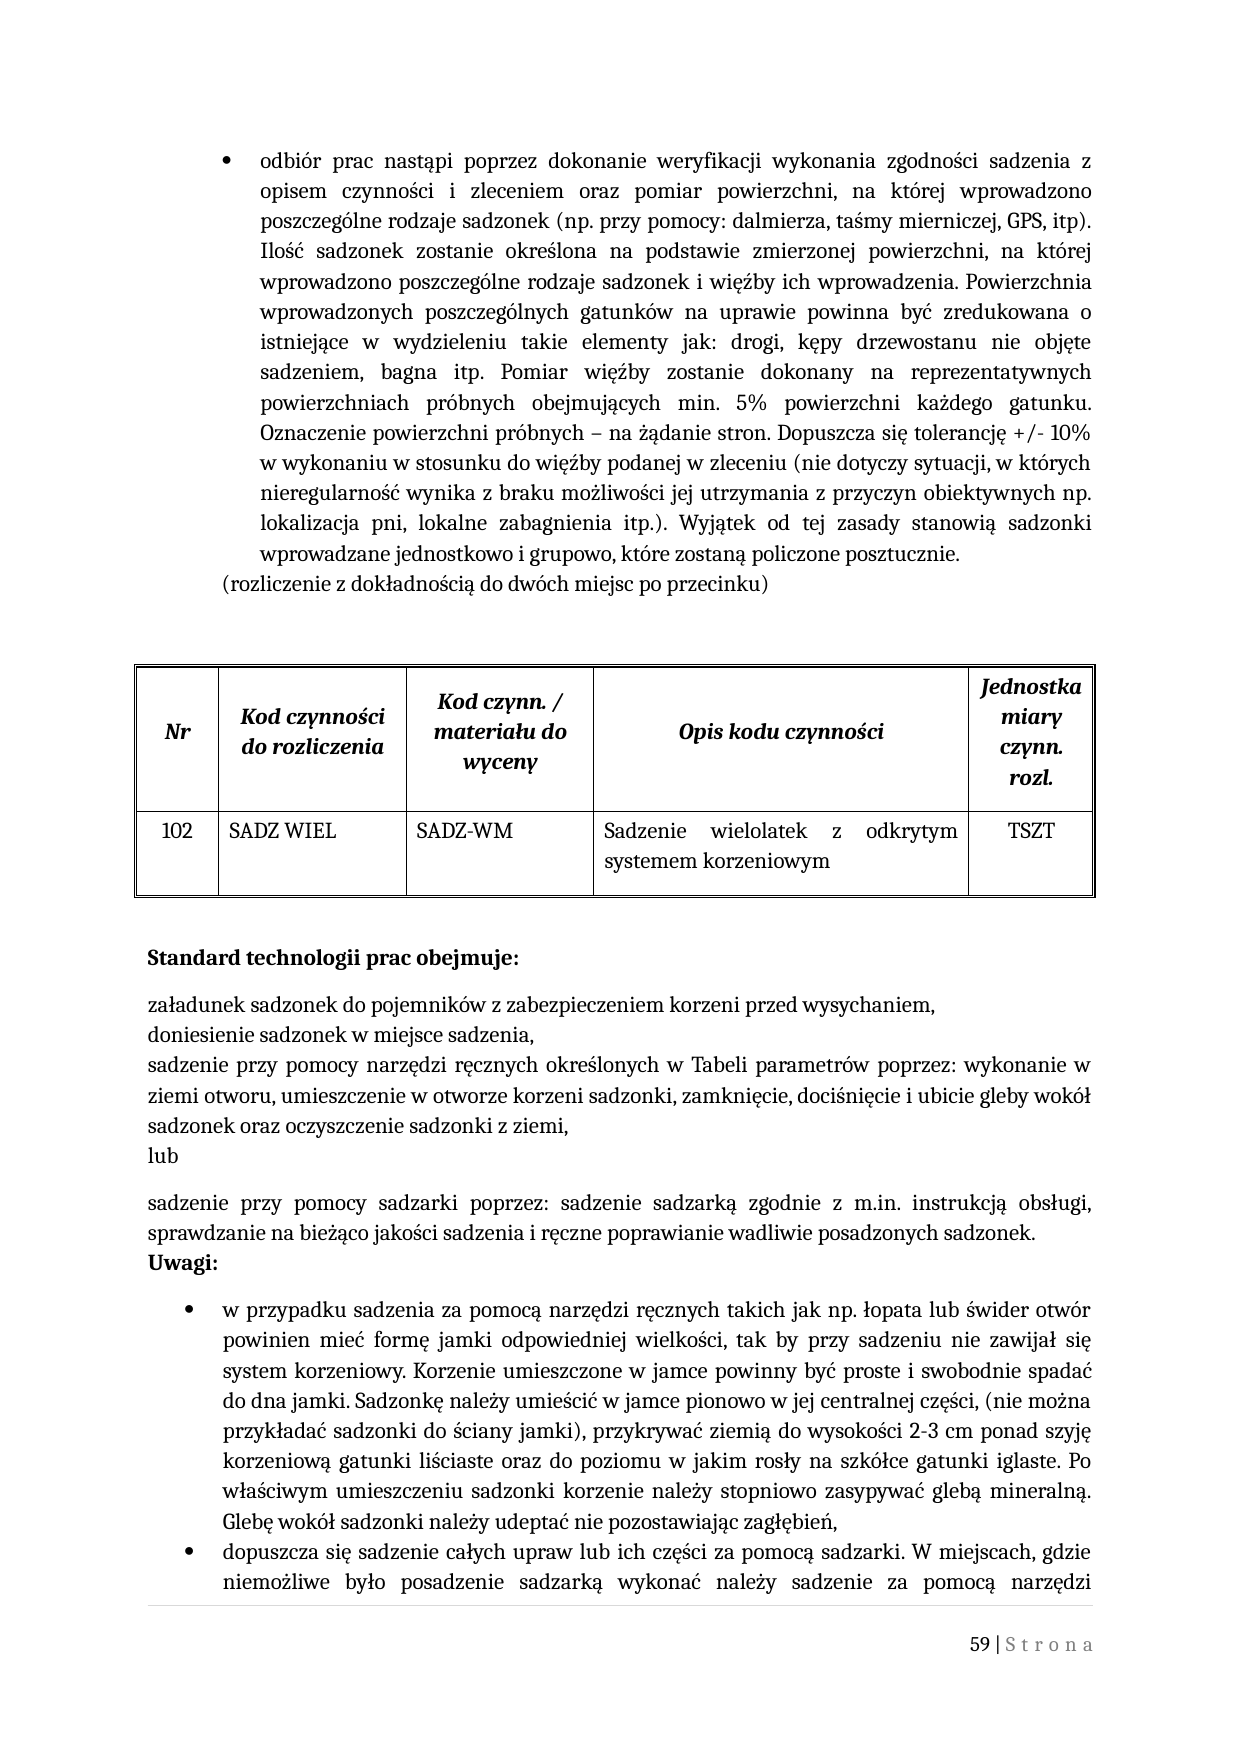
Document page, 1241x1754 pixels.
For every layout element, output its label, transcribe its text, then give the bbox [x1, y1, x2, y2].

text sadzenie przy pomocy narzędzi ręcznych określonych w Tabeli parametrów poprzez: wykonanie w ziemi otworu, umieszczenie w otworze korzeni sadzonki, zamknięcie, dociśnięcie i ubicie gleby wokół sadzonek oraz oczyszczenie sadzonki z ziemi, [148, 1052, 1093, 1139]
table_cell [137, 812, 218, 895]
text (rozliczenie z dokładnością do dwóch miejsc po przecinku) [148, 571, 1093, 597]
text lub [148, 1143, 1093, 1169]
text doniesienie sadzonek w miejsce sadzenia, [148, 1022, 1093, 1048]
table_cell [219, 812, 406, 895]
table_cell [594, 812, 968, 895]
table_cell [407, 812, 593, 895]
text sadzenie przy pomocy sadzarki poprzez: sadzenie sadzarką zgodnie z m.in. instrukcją obsługi, sprawdzanie na bieżąco jakości sadzenia i ręczne poprawianie wadliwie posadzonych sadzonek. [148, 1190, 1093, 1246]
text załadunek sadzonek do pojemników z zabezpieczeniem korzeni przed wysychaniem, [148, 992, 1093, 1018]
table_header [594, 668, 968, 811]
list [185, 1539, 1093, 1595]
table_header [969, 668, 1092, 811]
text Uwagi: [148, 1250, 1093, 1276]
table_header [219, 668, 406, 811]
text Standard technologii prac obejmuje: [148, 945, 1093, 971]
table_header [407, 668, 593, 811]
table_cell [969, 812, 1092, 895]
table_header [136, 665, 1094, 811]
list w przypadku sadzenia za pomocą narzędzi ręcznych takich jak np. łopata lub świder otwór powinien mieć formę jamki odpowiedniej wielkości, tak by przy sadzeniu nie zawijał się system korzeniowy. Korzenie umieszczone w jamce powinny być proste i swobodnie spadać do dna jamki. Sadzonkę należy umieścić w jamce pionowo w jej centralnej części, (nie można przykładać sadzonki do ściany jamki), przykrywać ziemią do wysokości 2-3 cm ponad szyję korzeniową gatunki liściaste oraz do poziomu w jakim rosły na szkółce gatunki iglaste. Po właściwym umieszczeniu sadzonki korzenie należy stopniowo zasypywać glebą mineralną. Glebę wokół sadzonki należy udeptać nie pozostawiając zagłębień, [185, 1297, 1093, 1535]
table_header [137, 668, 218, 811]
list odbiór prac nastąpi poprzez dokonanie weryfikacji wykonania zgodności sadzenia z opisem czynności i zleceniem oraz pomiar powierzchni, na której wprowadzono poszczególne rodzaje sadzonek (np. przy pomocy: dalmierza, taśmy mierniczej, GPS, itp). Ilość sadzonek zostanie określona na podstawie zmierzonej powierzchni, na której wprowadzono poszczególne rodzaje sadzonek i więźby ich wprowadzenia. Powierzchnia wprowadzonych poszczególnych gatunków na uprawie powinna być zredukowana o istniejące w wydzieleniu takie elementy jak: drogi, kępy drzewostanu nie objęte sadzeniem, bagna itp. Pomiar więźby zostanie dokonany na reprezentatywnych powierzchniach próbnych obejmujących min. 5% powierzchni każdego gatunku. Oznaczenie powierzchni próbnych – na żądanie stron. Dopuszcza się tolerancję +/- 10% w wykonaniu w stosunku do więźby podanej w zleceniu (nie dotyczy sytuacji, w których nieregularność wynika z braku możliwości jej utrzymania z przyczyn obiektywnych np. lokalizacja pni, lokalne zabagnienia itp.). Wyjątek od tej zasady stanowią sadzonki wprowadzane jednostkowo i grupowo, które zostaną policzone posztucznie. [223, 148, 1093, 567]
